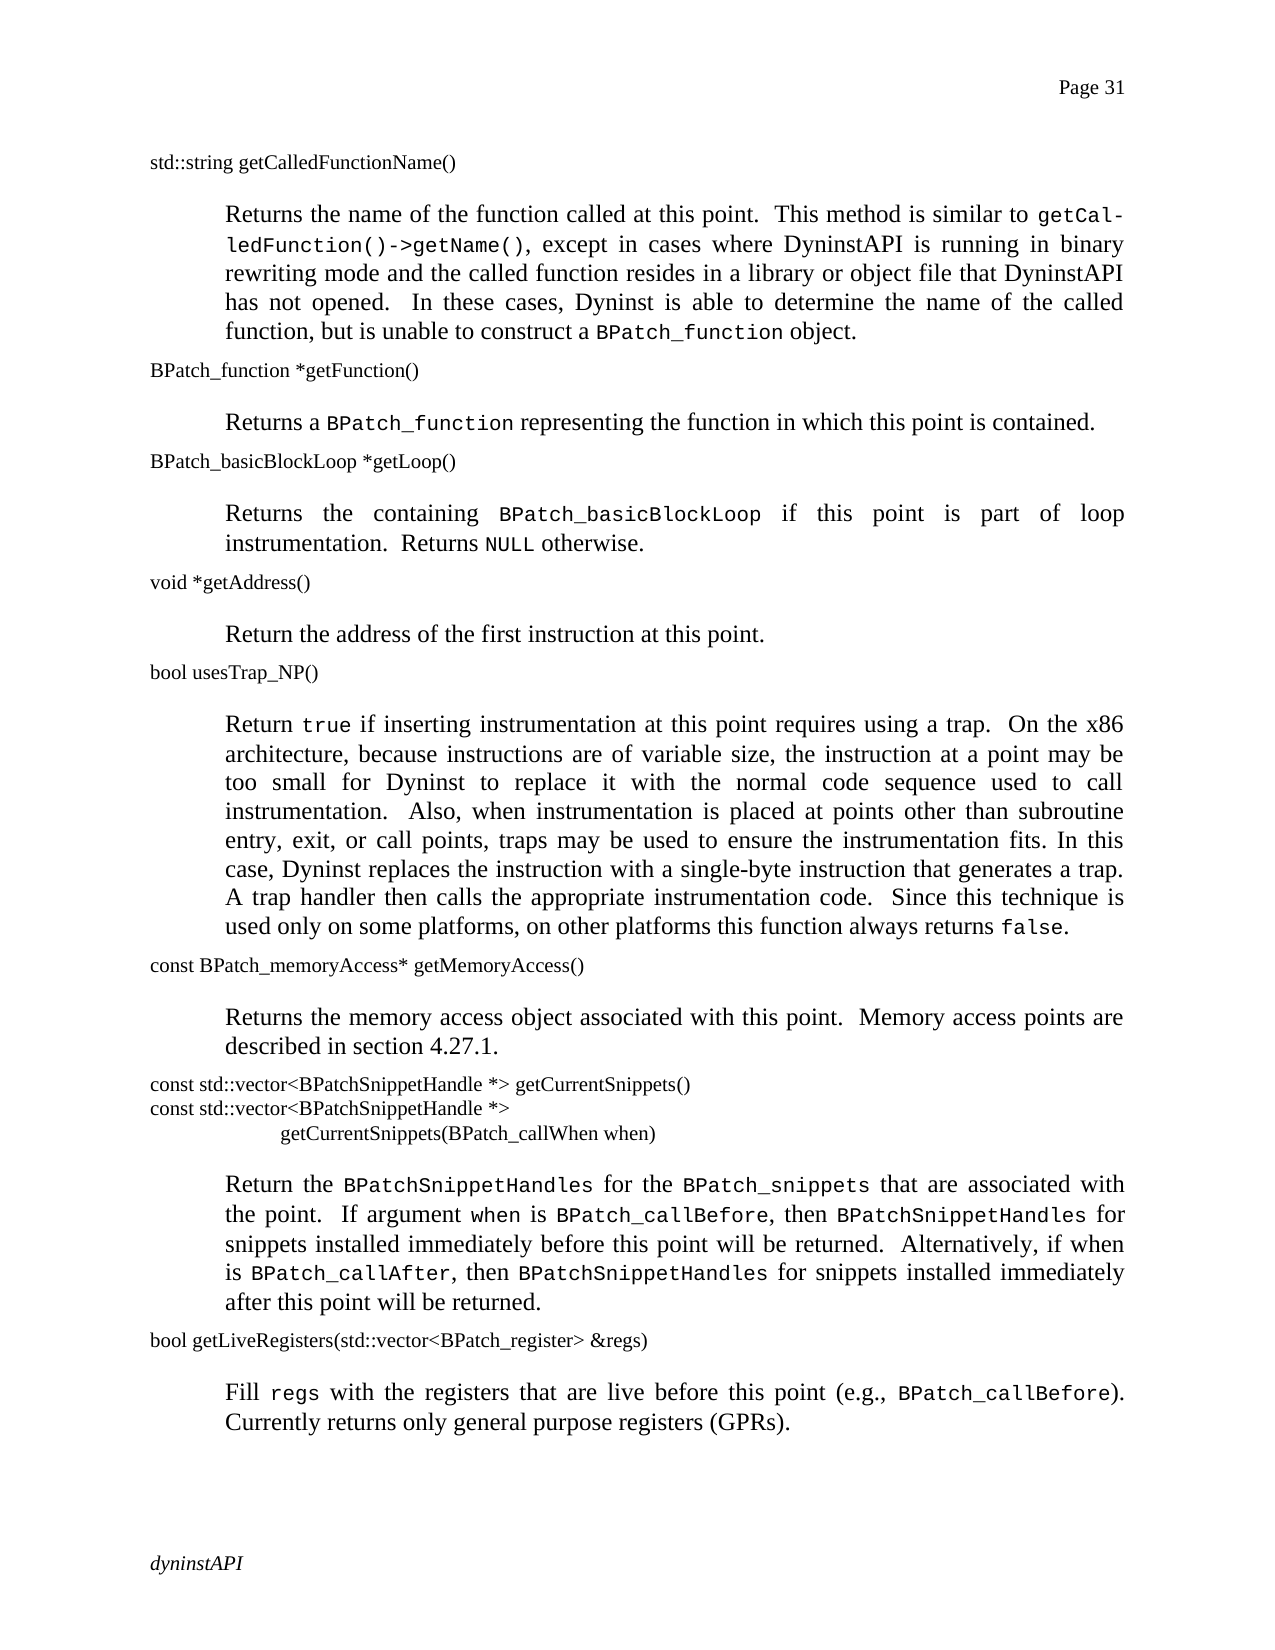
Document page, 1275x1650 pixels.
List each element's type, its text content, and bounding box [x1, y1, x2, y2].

text bool getLiveRegisters(std::vector<BPatch_register> &regs) [150, 1328, 1125, 1352]
text BPatch_function *getFunction() [150, 358, 1125, 382]
list Return the BPatchSnippetHandles for the BPatch_snippets that are associated with the point. If argument when is BPatch_callBefore, then BPatchSnippetHandles for snippets installed immediately before this point will be returned. Alternatively, if when is BPatch_callAfter, then BPatchSnippetHandles for snippets installed immediately after this point will be returned. [225, 1169, 1125, 1316]
text const std::vector<BPatchSnippetHandle *> [150, 1096, 1125, 1120]
list Returns a BPatch_function representing the function in which this point is contained. [225, 407, 1125, 436]
text bool usesTrap_NP() [150, 660, 1125, 684]
text void *getAddress() [150, 570, 1125, 594]
list Returns the memory access object associated with this point. Memory access points are described in section 4.27.1. [225, 1002, 1125, 1060]
list Returns the name of the function called at this point. This method is similar to getCal-ledFunction()->getName(), except in cases where DyninstAPI is running in binary rewriting mode and the called function resides in a library or object file that DyninstAPI has not opened. In these cases, Dyninst is able to determine the name of the called function, but is unable to construct a BPatch_function object. [225, 199, 1125, 345]
text const std::vector<BPatchSnippetHandle *> getCurrentSnippets() [150, 1072, 1125, 1096]
list Return true if inserting instrumentation at this point requires using a trap. On the x86 architecture, because instructions are of variable size, the instruction at a point may be too small for Dyninst to replace it with the normal code sequence used to call instrumentation. Also, when instrumentation is placed at points other than subroutine entry, exit, or call points, traps may be used to ensure the instrumentation fits. In this case, Dyninst replaces the instruction with a single-byte instruction that generates a trap. A trap handler then calls the appropriate instrumentation code. Since this technique is used only on some platforms, on other platforms this function always returns false. [225, 709, 1125, 941]
list Returns the containing BPatch_basicBlockLoop if this point is part of loop instrumentation. Returns NULL otherwise. [225, 498, 1125, 557]
list Fill regs with the registers that are live before this point (e.g., BPatch_callBefore). Currently returns only general purpose registers (GPRs). [225, 1377, 1125, 1436]
text std::string getCalledFunctionName() [150, 150, 1125, 174]
text const BPatch_memoryAccess* getMemoryAccess() [150, 953, 1125, 977]
list Return the address of the first instruction at this point. [225, 619, 1125, 647]
text BPatch_basicBlockLoop *getLoop() [150, 449, 1125, 473]
text getCurrentSnippets(BPatch_callWhen when) [150, 1120, 1125, 1144]
